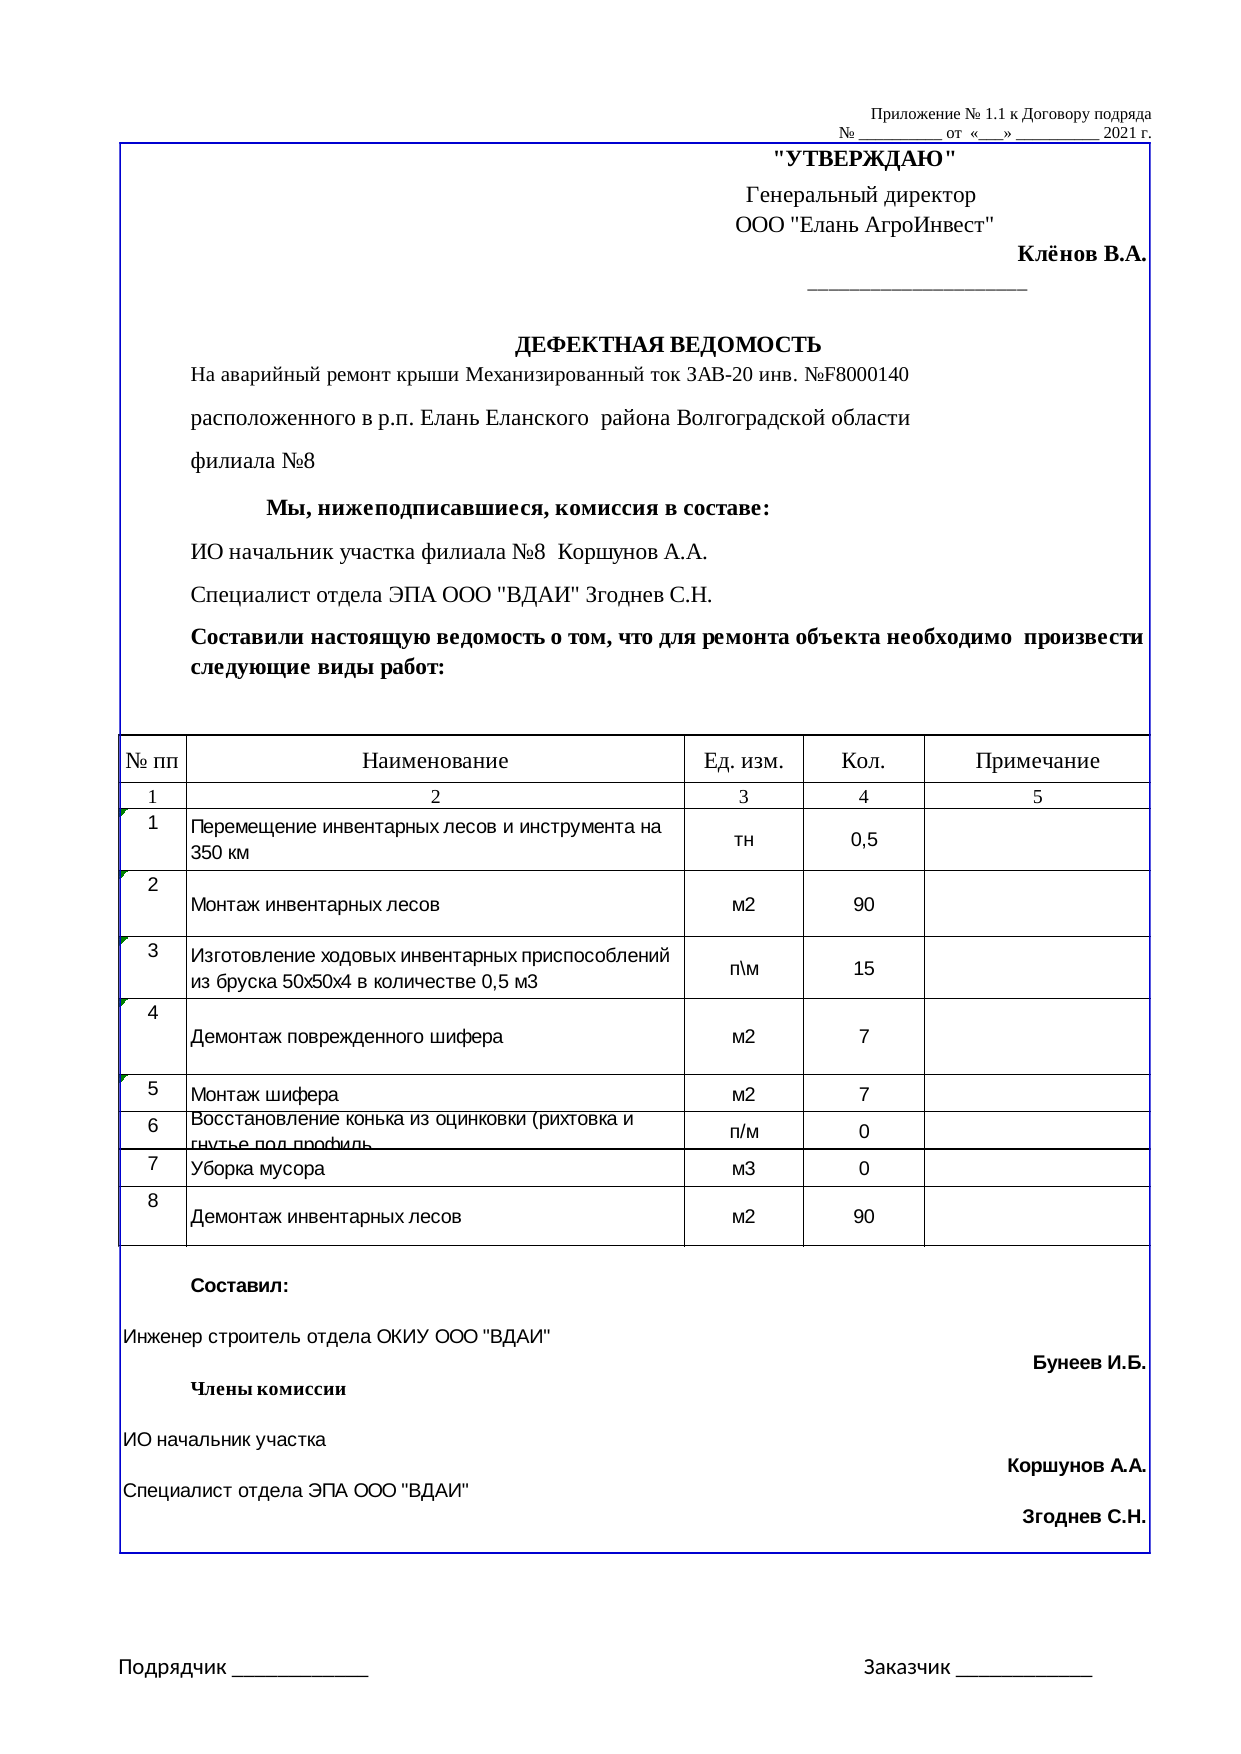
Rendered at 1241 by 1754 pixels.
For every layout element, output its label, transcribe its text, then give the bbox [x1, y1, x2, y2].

text Приложение № 1.1 к Договору подряда [118, 103, 1152, 123]
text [118, 123, 1152, 1554]
